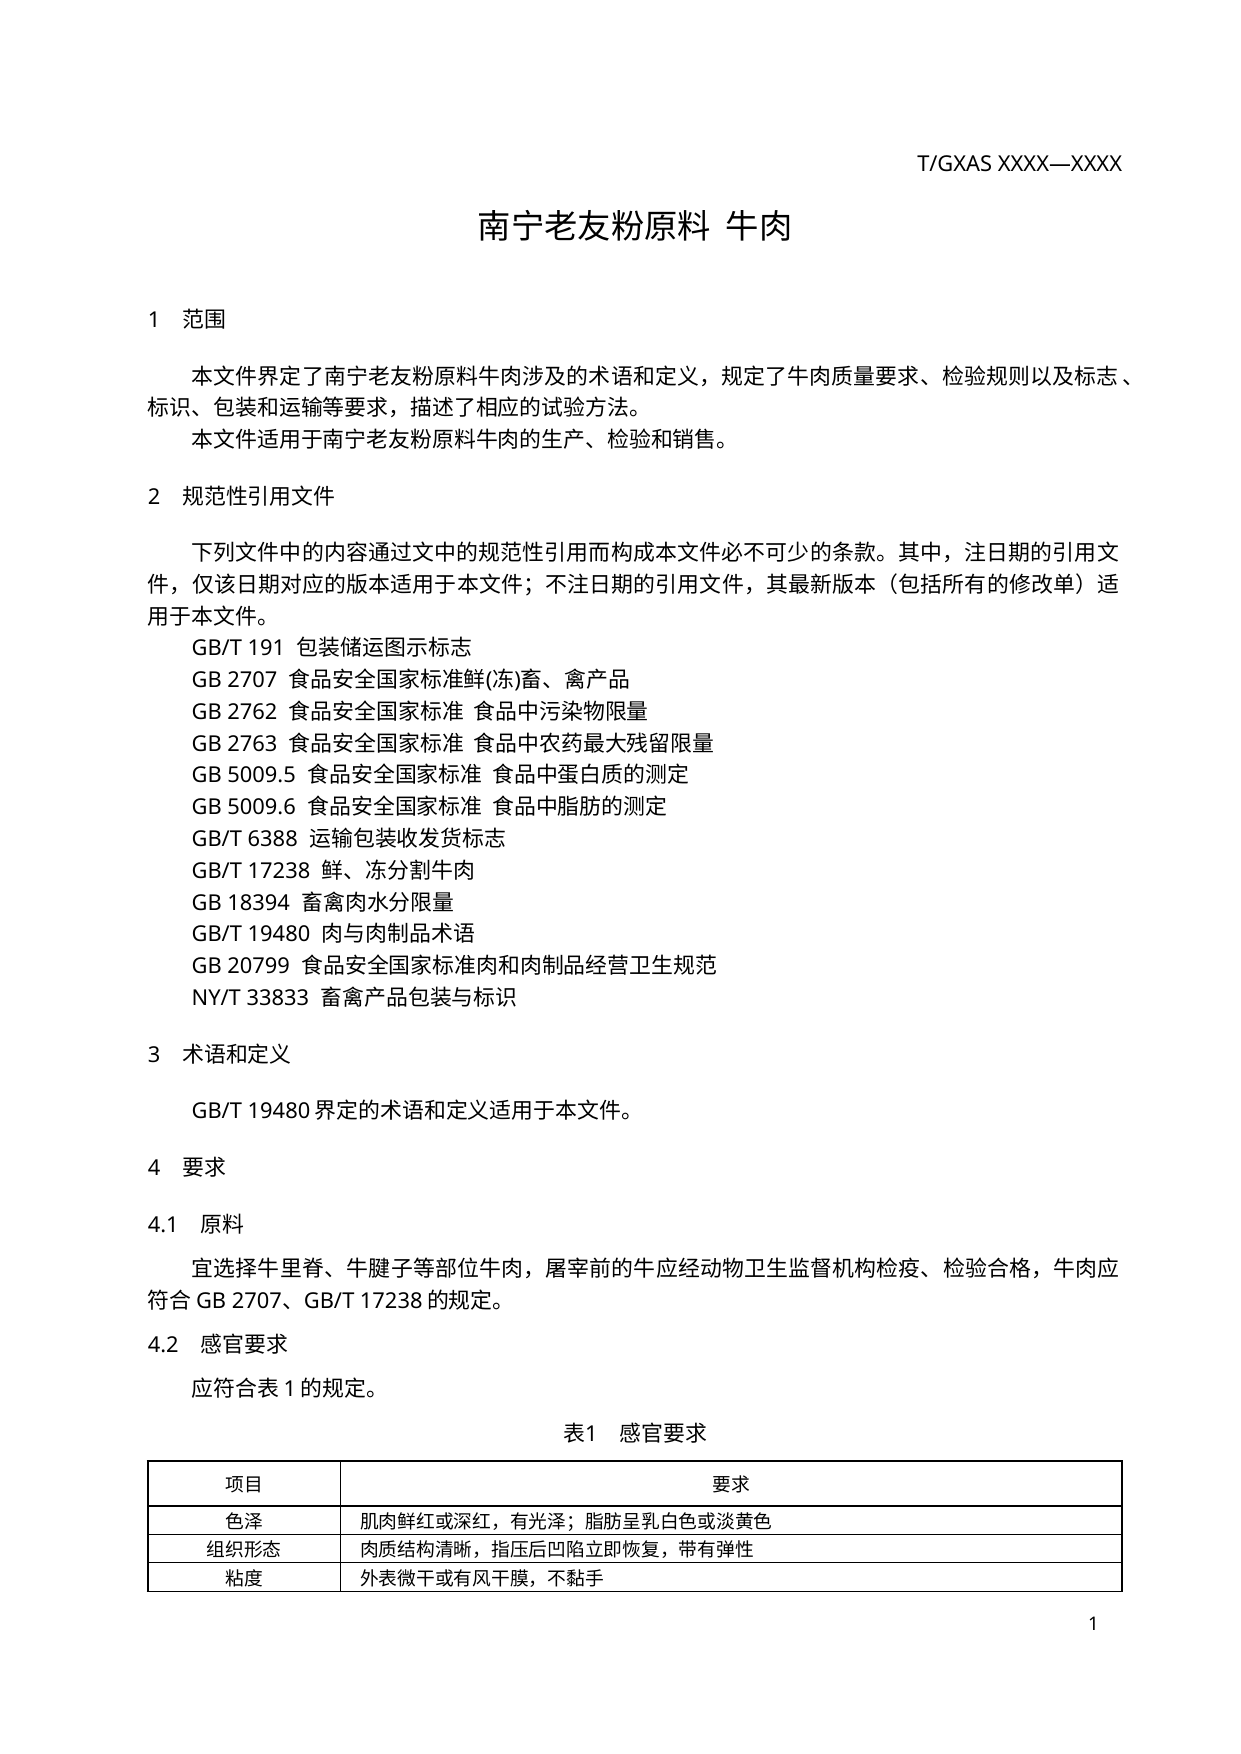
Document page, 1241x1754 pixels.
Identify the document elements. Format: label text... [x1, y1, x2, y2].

table_cell 外表微干或有风干膜，不黏手 [341, 1563, 1121, 1591]
text GB 5009.6 食品安全国家标准 食品中脂肪的测定 [148, 789, 1122, 821]
text 感官要求 [148, 1327, 1122, 1359]
text 术语和定义 [148, 1037, 1122, 1068]
table_cell 粘度 [149, 1563, 340, 1591]
text GB 5009.5 食品安全国家标准 食品中蛋白质的测定 [148, 757, 1122, 789]
text 应符合表1的规定。 [148, 1371, 1122, 1403]
text 感官要求 [148, 1416, 1122, 1447]
text 本文件界定了南宁老友粉原料牛肉涉及的术语和定义，规定了牛肉质量要求、检验规则以及标志、标识、包装和运输等要求，描述了相应的试验方法。 [148, 359, 1122, 422]
text GB 2707 食品安全国家标准鲜(冻)畜、禽产品 [148, 662, 1122, 694]
text 本文件适用于南宁老友粉原料牛肉的生产、检验和销售。 [148, 422, 1122, 454]
text GB 2763 食品安全国家标准 食品中农药最大残留限量 [148, 726, 1122, 757]
text GB 20799 食品安全国家标准肉和肉制品经营卫生规范 [148, 948, 1122, 980]
text GB 18394 畜禽肉水分限量 [148, 884, 1122, 916]
table_cell 肉质结构清晰，指压后凹陷立即恢复，带有弹性 [341, 1535, 1121, 1562]
text GB/T 19480 肉与肉制品术语 [148, 916, 1122, 948]
text 宜选择牛里脊、牛腱子等部位牛肉，屠宰前的牛应经动物卫生监督机构检疫、检验合格，牛肉应符合GB 2707、GB/T 17238的规定。 [148, 1251, 1122, 1315]
text 原料 [148, 1207, 1122, 1239]
text GB/T 17238 鲜、冻分割牛肉 [148, 853, 1122, 884]
table_header 项目 [149, 1462, 340, 1505]
text GB/T 6388 运输包装收发货标志 [148, 821, 1122, 853]
table_cell 色泽 [149, 1507, 340, 1534]
text GB 2762 食品安全国家标准 食品中污染物限量 [148, 694, 1122, 726]
text 范围 [148, 302, 1122, 334]
text 规范性引用文件 [148, 479, 1122, 510]
text NY/T 33833 畜禽产品包装与标识 [148, 980, 1122, 1012]
table_cell 肌肉鲜红或深红，有光泽；脂肪呈乳白色或淡黄色 [341, 1507, 1121, 1534]
table_header 要求 [341, 1462, 1121, 1505]
text GB/T 191 包装储运图示标志 [148, 630, 1122, 662]
table_cell 组织形态 [149, 1535, 340, 1562]
text 要求 [148, 1150, 1122, 1182]
